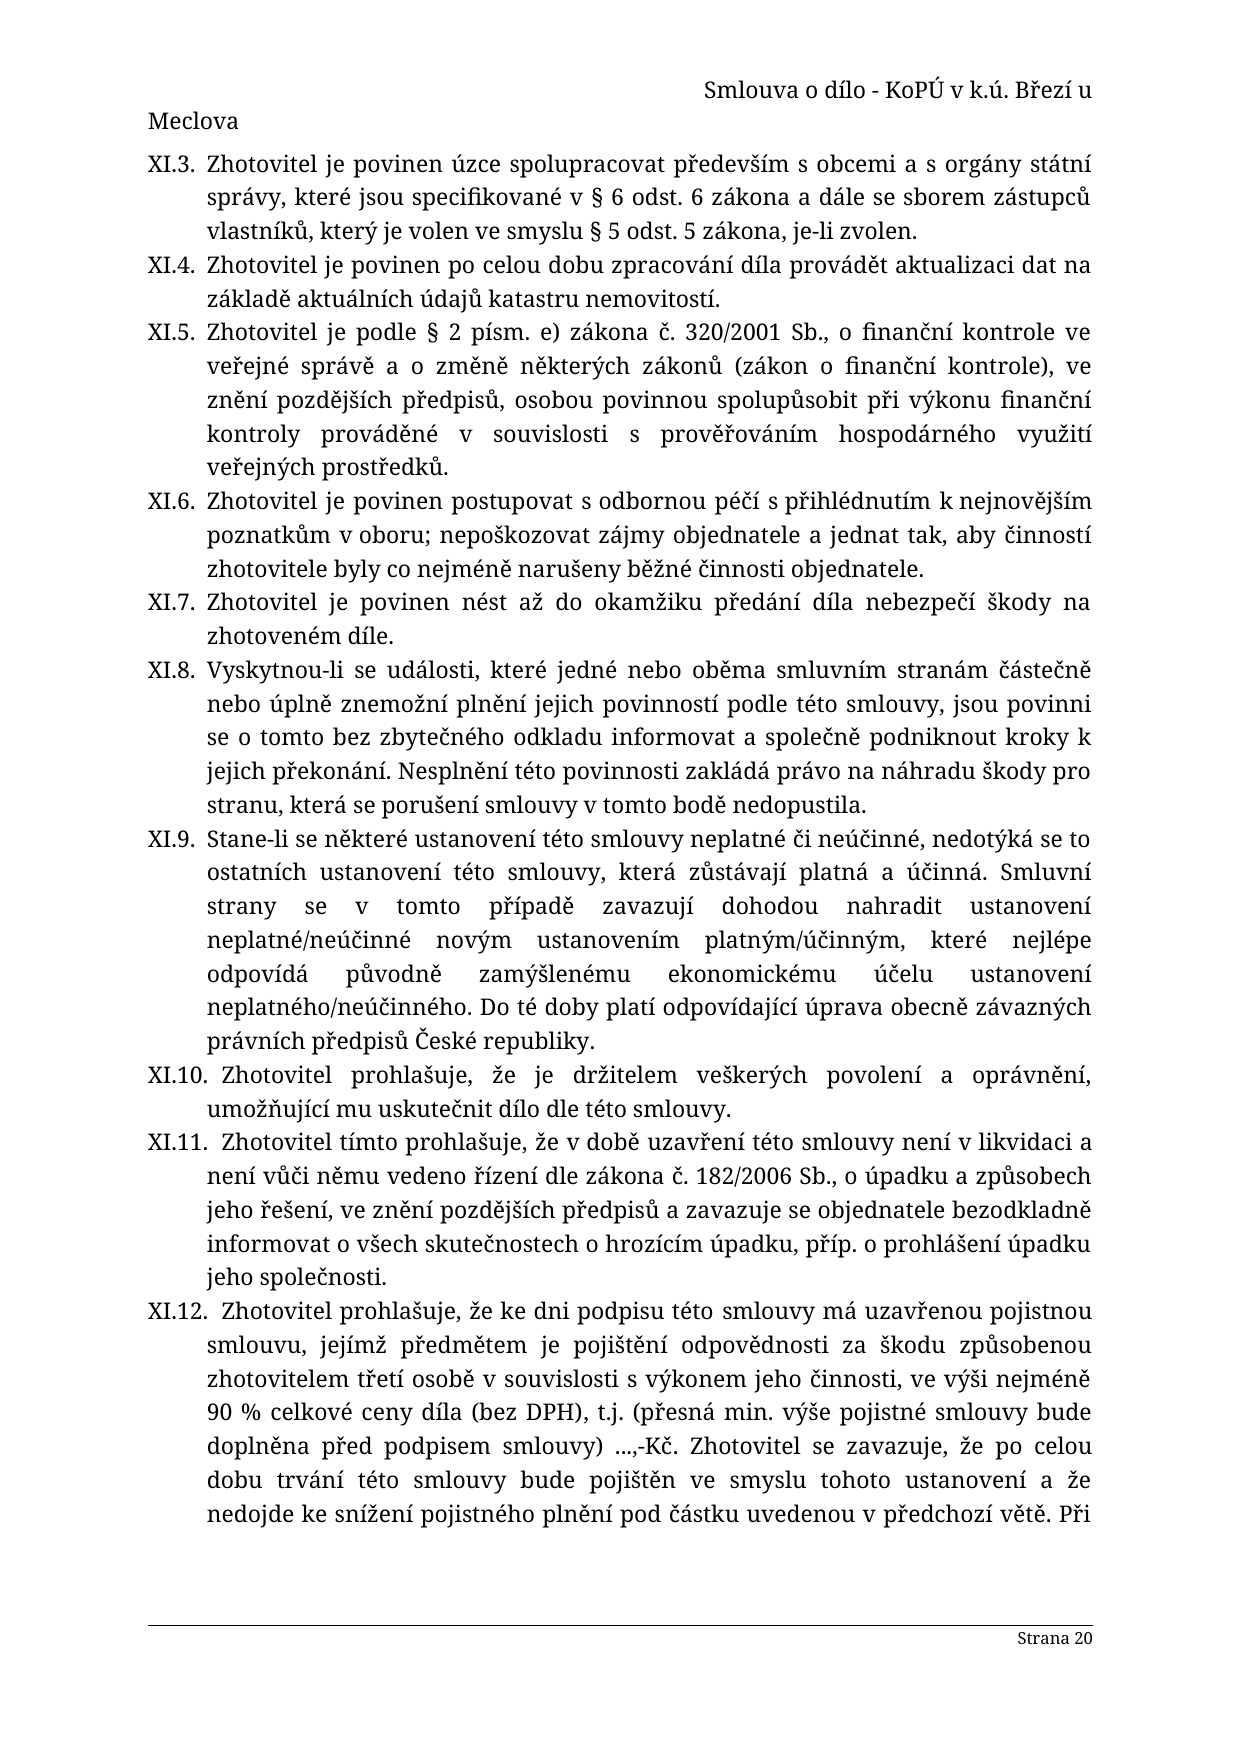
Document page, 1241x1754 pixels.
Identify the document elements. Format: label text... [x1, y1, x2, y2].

list Zhotovitel tímto prohlašuje, že v době uzavření této smlouvy není v likvidaci a není vůči němu vedeno řízení dle zákona č. 182/2006 Sb., o úpadku a způsobech jeho řešení, ve znění pozdějších předpisů a zavazuje se objednatele bezodkladně informovat o všech skutečnostech o hrozícím úpadku, příp. o prohlášení úpadku jeho společnosti. [148, 1126, 1093, 1293]
list Stane-li se některé ustanovení této smlouvy neplatné či neúčinné, nedotýká se to ostatních ustanovení této smlouvy, která zůstávají platná a účinná. Smluvní strany se v tomto případě zavazují dohodou nahradit ustanovení neplatné/neúčinné novým ustanovením platným/účinným, které nejlépe odpovídá původně zamýšlenému ekonomickému účelu ustanovení neplatného/neúčinného. Do té doby platí odpovídající úprava obecně závazných právních předpisů České republiky. [148, 823, 1093, 1056]
list Zhotovitel je povinen po celou dobu zpracování díla provádět aktualizaci dat na základě aktuálních údajů katastru nemovitostí. [148, 249, 1093, 314]
list Zhotovitel je podle § 2 písm. e) zákona č. 320/2001 Sb., o finanční kontrole ve veřejné správě a o změně některých zákonů (zákon o finanční kontrole), ve znění pozdějších předpisů, osobou povinnou spolupůsobit při výkonu finanční kontroly prováděné v souvislosti s prověřováním hospodárného využití veřejných prostředků. [148, 316, 1093, 483]
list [148, 1295, 1093, 1529]
list Zhotovitel prohlašuje, že je držitelem veškerých povolení a oprávnění, umožňující mu uskutečnit dílo dle této smlouvy. [148, 1059, 1093, 1124]
list Zhotovitel je povinen úzce spolupracovat především s obcemi a s orgány státní správy, které jsou specifikované v § 6 odst. 6 zákona a dále se sborem zástupců vlastníků, který je volen ve smyslu § 5 odst. 5 zákona, je-li zvolen. [148, 148, 1093, 246]
list Zhotovitel je povinen postupovat s odbornou péčí s přihlédnutím k nejnovějším poznatkům v oboru; nepoškozovat zájmy objednatele a jednat tak, aby činností zhotovitele byly co nejméně narušeny běžné činnosti objednatele. [148, 485, 1093, 584]
list Vyskytnou-li se události, které jedné nebo oběma smluvním stranám částečně nebo úplně znemožní plnění jejich povinností podle této smlouvy, jsou povinni se o tomto bez zbytečného odkladu informovat a společně podniknout kroky k jejich překonání. Nesplnění této povinnosti zakládá právo na náhradu škody pro stranu, která se porušení smlouvy v tomto bodě nedopustila. [148, 654, 1093, 820]
list Zhotovitel je povinen nést až do okamžiku předání díla nebezpečí škody na zhotoveném díle. [148, 586, 1093, 651]
